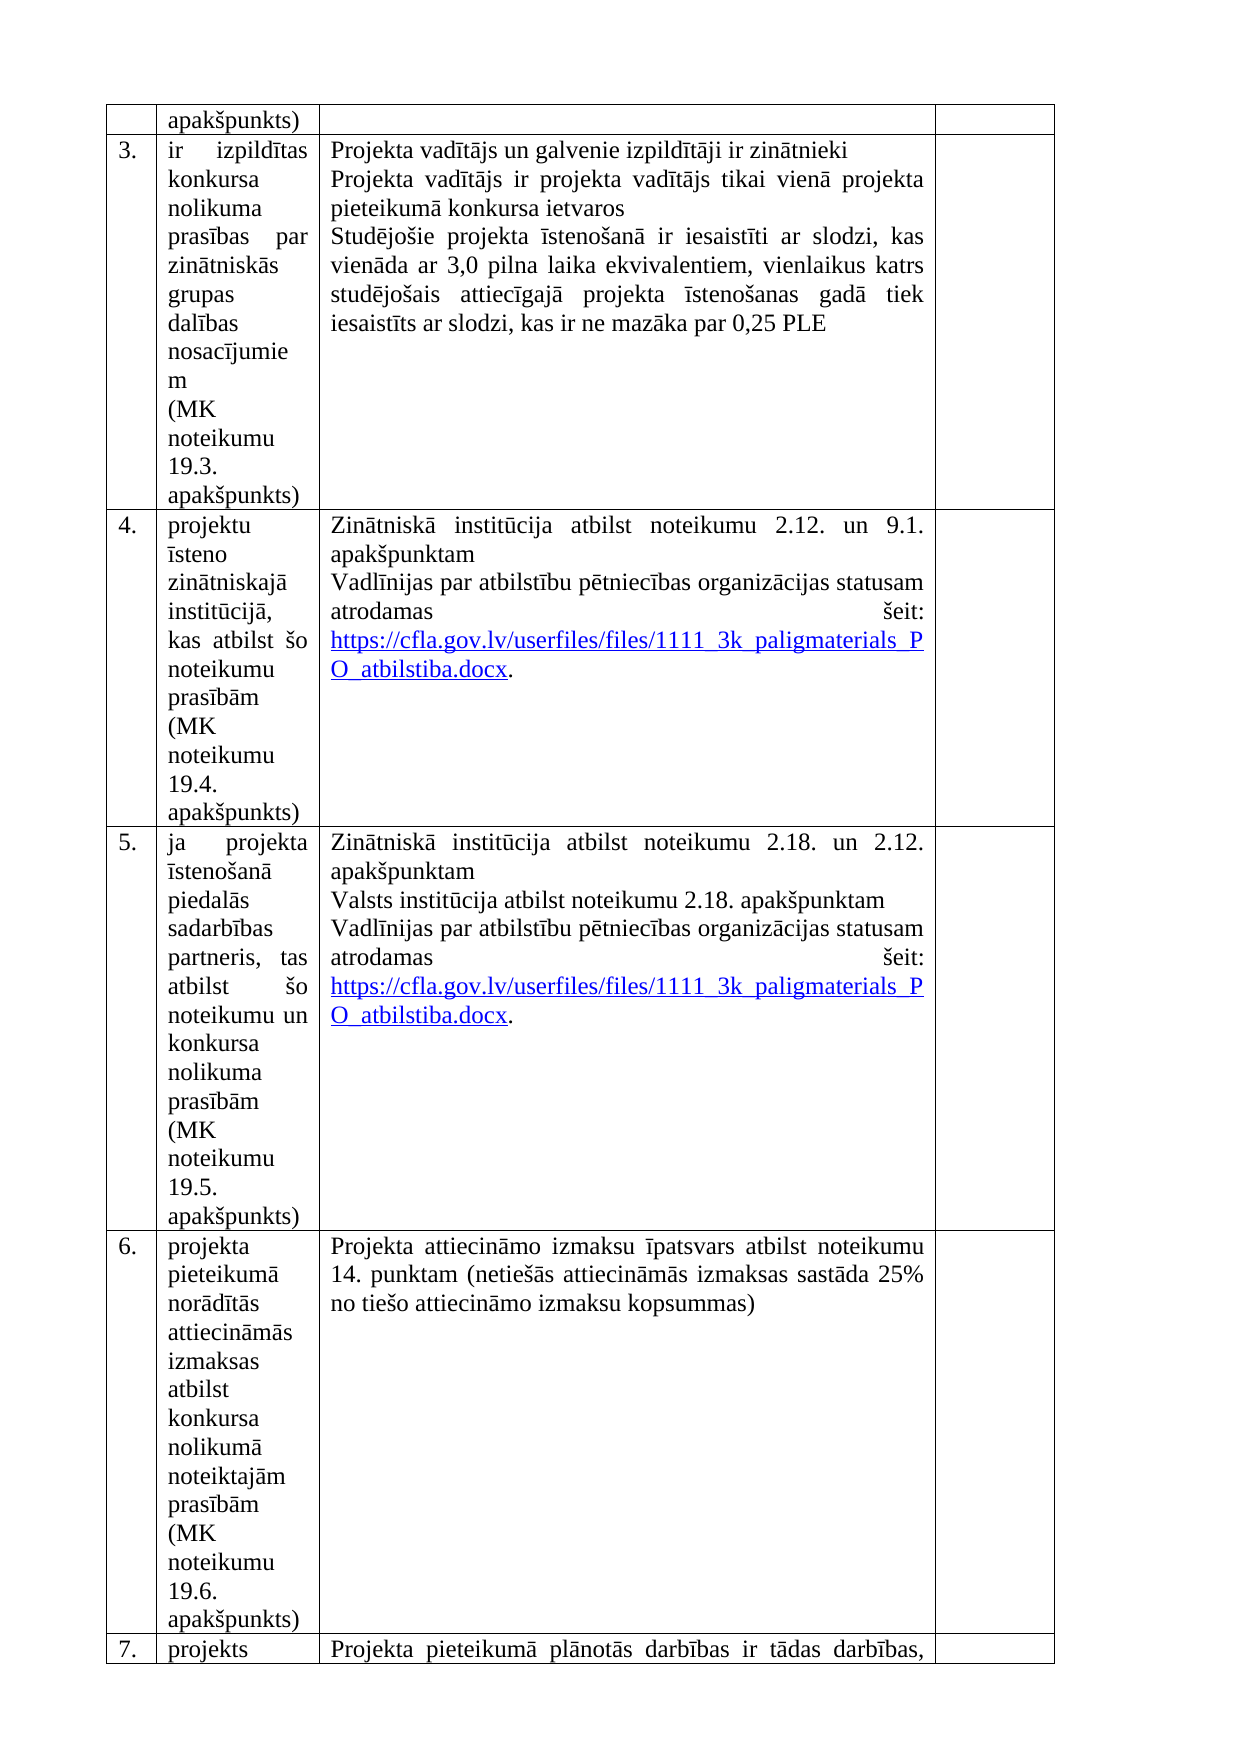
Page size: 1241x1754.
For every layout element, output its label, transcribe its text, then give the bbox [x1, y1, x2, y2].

table_cell [936, 510, 1054, 826]
table_cell Projekta vadītājs un galvenie izpildītāji ir zinātnieki Projekta vadītājs ir projekta vadītājs tikai vienā projekta pieteikumā konkursa ietvaros Studējošie projekta īstenošanā ir iesaistīti ar slodzi, kas vienāda ar pilna laika ekvivalentiem, vienlaikus katrs studējošais attiecīgajā projekta īstenošanas gadā tiek iesaistīts ar slodzi, kas ir ne mazāka par 0,25 PLE [320, 135, 935, 509]
table_cell ja projekta īstenošanā piedalās sadarbības partneris, tas atbilst šo noteikumu un konkursa nolikuma prasībām (MK noteikumu 19.5. apakšpunkts) [157, 827, 319, 1230]
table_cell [320, 105, 935, 134]
table_cell [936, 105, 1054, 134]
table_cell 6. [107, 1231, 156, 1633]
table_cell 2. [107, 105, 156, 134]
table_cell 4. [107, 510, 156, 826]
table_cell 3. [107, 135, 156, 509]
table_cell 7. [107, 1634, 156, 1663]
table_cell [320, 1634, 935, 1663]
table_cell [936, 135, 1054, 509]
table_cell [936, 1634, 1054, 1663]
table_cell [936, 827, 1054, 1230]
table_cell 5. [107, 827, 156, 1230]
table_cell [157, 105, 319, 134]
table_cell Projekta attiecināmo izmaksu īpatsvars atbilst noteikumu 14. punktam (netiešās attiecināmās izmaksas sastāda 25% no tiešo attiecināmo izmaksu kopsummas) [320, 1231, 935, 1633]
table_cell [936, 1231, 1054, 1633]
table_cell projektu īsteno zinātniskajā institūcijā, kas atbilst šo noteikumu prasībām (MK noteikumu 19.4. apakšpunkts) [157, 510, 319, 826]
table_cell Zinātniskā institūcija atbilst noteikumu 2.18. un 2.12. apakšpunktam Valsts institūcija atbilst noteikumu 2.18. apakšpunktam Vadlīnijas par atbilstību pētniecības organizācijas statusam atrodamas šeit: https://cfla.gov.lv/userfiles/files/1111_3k_paligmaterials_PO_atbilstiba.docx. [320, 827, 935, 1230]
table_cell projekta pieteikumā norādītās attiecināmās izmaksas atbilst konkursa nolikumā noteiktajām prasībām (MK noteikumu 19.6. apakšpunkts) [157, 1231, 319, 1633]
table_cell Zinātniskā institūcija atbilst noteikumu 2.12. un 9.1. apakšpunktam Vadlīnijas par atbilstību pētniecības organizācijas statusam atrodamas šeit: https://cfla.gov.lv/userfiles/files/1111_3k_paligmaterials_PO_atbilstiba.docx. [320, 510, 935, 826]
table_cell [157, 1634, 319, 1663]
table_cell ir izpildītas konkursa nolikuma prasības par zinātniskās grupas dalības nosacījumiem (MK noteikumu 19.3. apakšpunkts) [157, 135, 319, 509]
